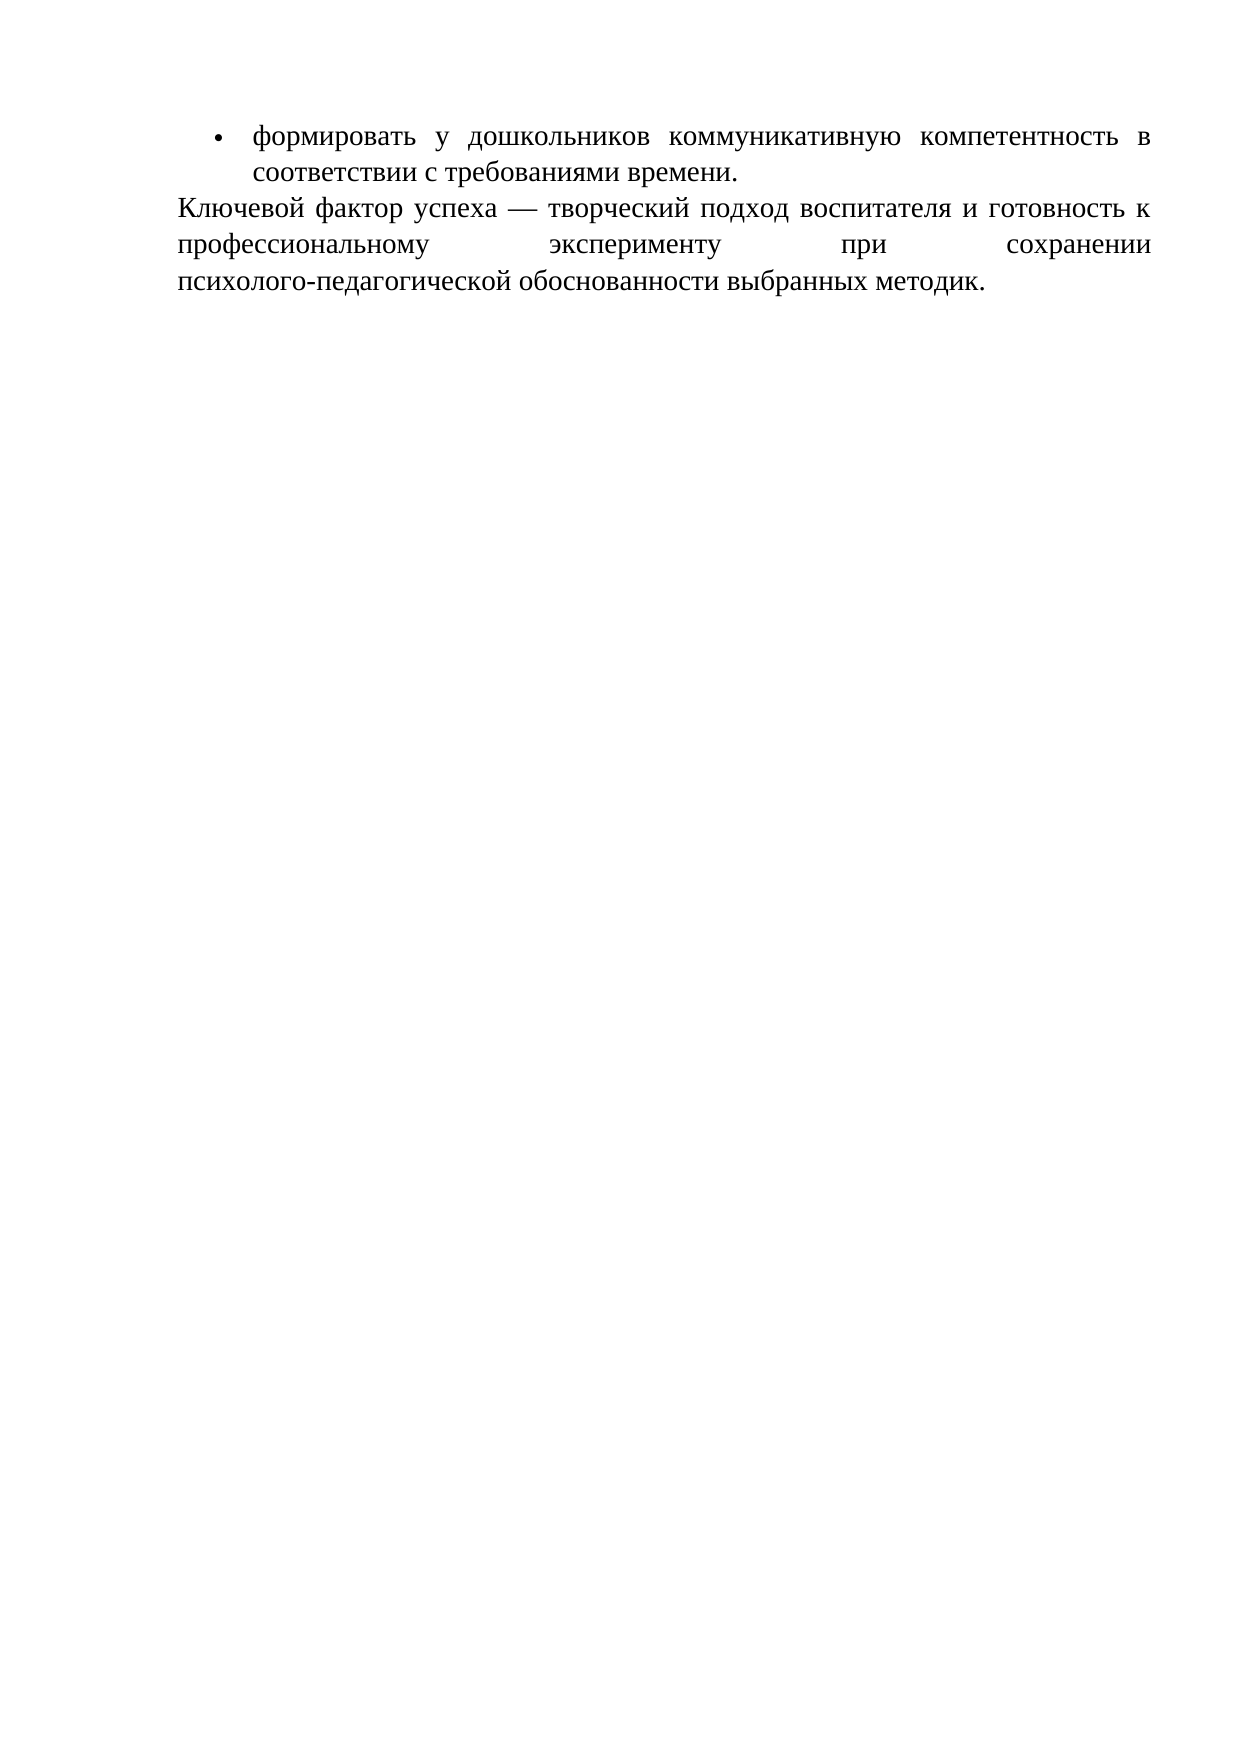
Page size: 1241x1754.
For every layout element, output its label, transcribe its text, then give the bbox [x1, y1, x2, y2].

list формировать у дошкольников коммуникативную компетентность в соответствии с требованиями времени. [215, 118, 1152, 188]
text Ключевой фактор успеха — творческий подход воспитателя и готовность к профессиональному эксперименту при сохранении психолого-педагогической обоснованности выбранных методик. [177, 190, 1152, 296]
